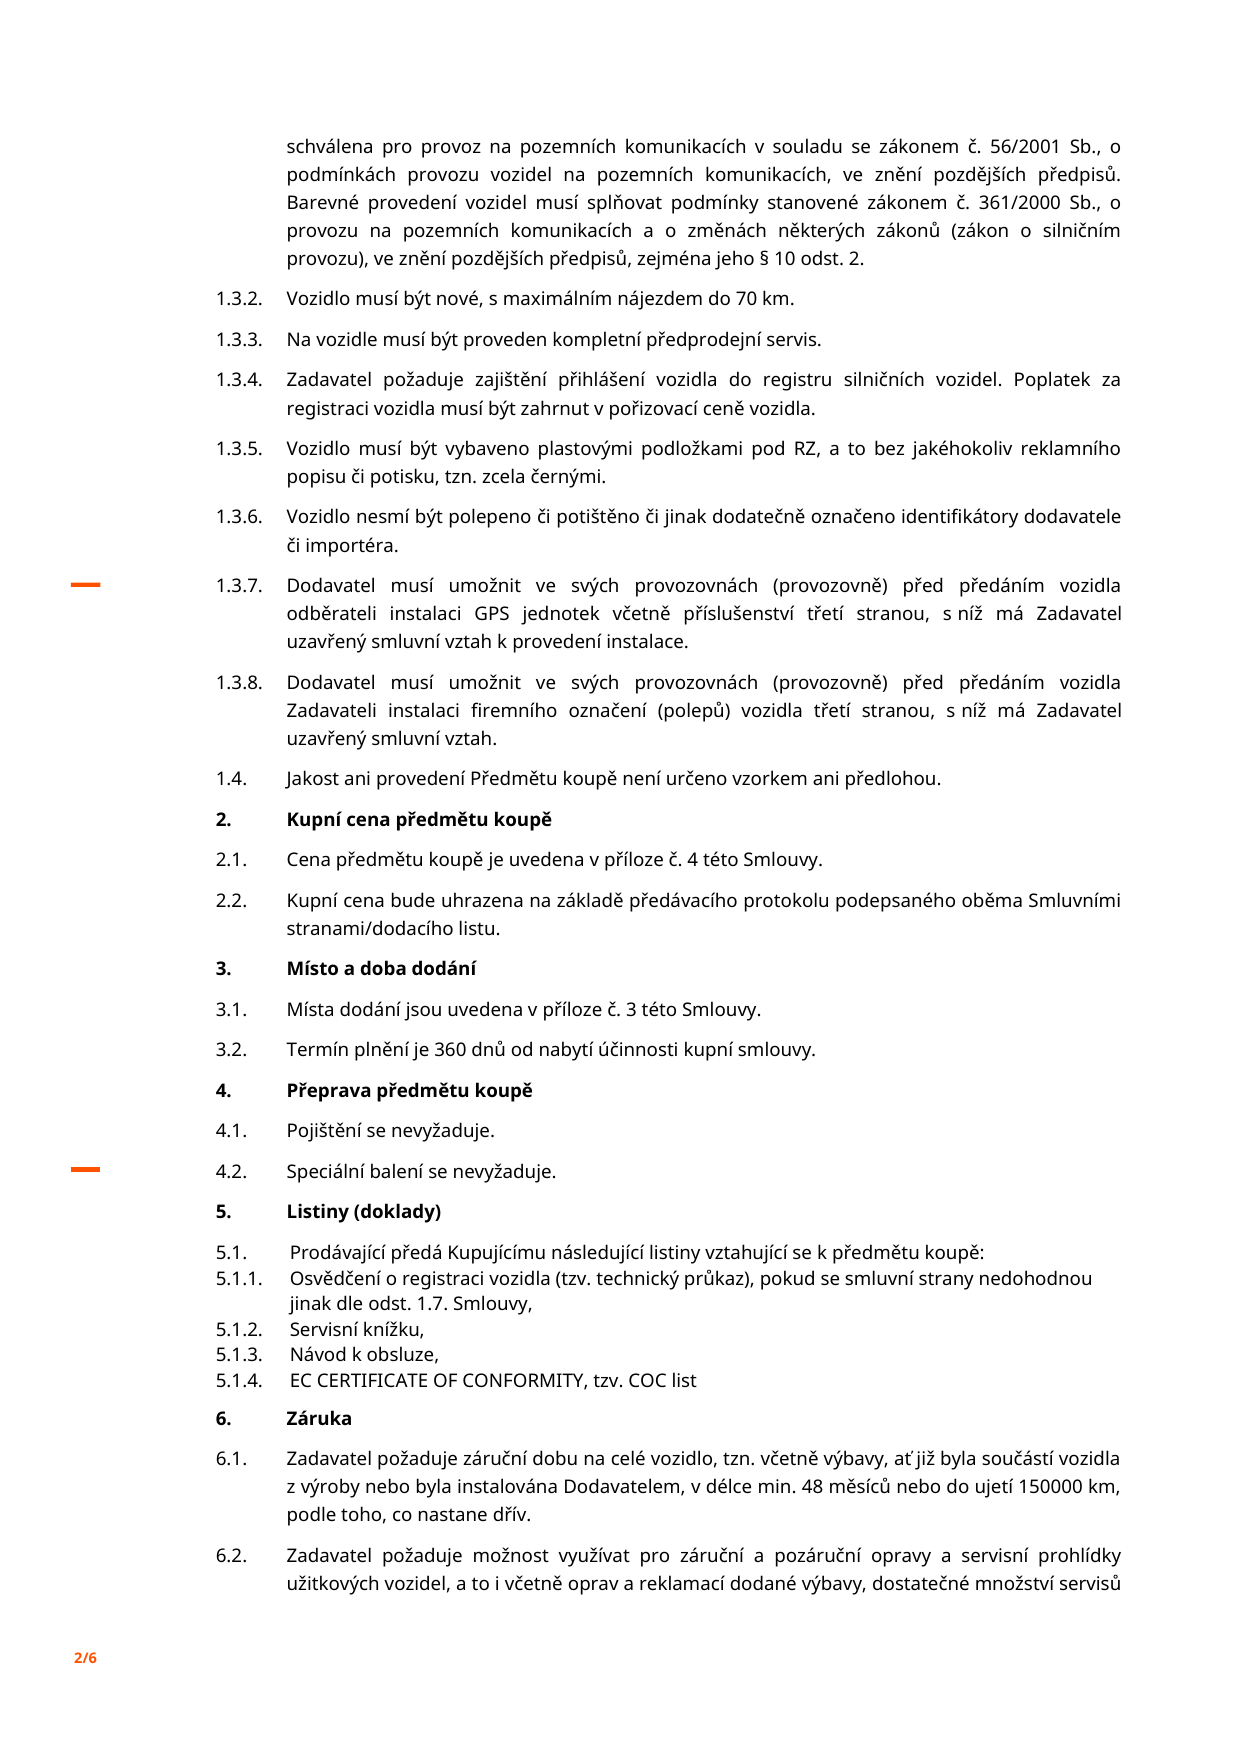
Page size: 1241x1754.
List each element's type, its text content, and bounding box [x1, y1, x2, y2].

list EC CERTIFICATE OF CONFORMITY, tzv. COC list [216, 1367, 1122, 1392]
text Dodavatel musí umožnit ve svých provozovnách (provozovně) před předáním vozidla odběrateli instalaci GPS jednotek včetně příslušenství třetí stranou, s níž má Zadavatel uzavřený smluvní vztah k provedení instalace. [216, 572, 1122, 654]
text Kupní cena bude uhrazena na základě předávacího protokolu podepsaného oběma Smluvními stranami/dodacího listu. [216, 887, 1122, 941]
list Osvědčení o registraci vozidla (tzv. technický průkaz), pokud se smluvní strany nedohodnou jinak dle odst. 1.7. Smlouvy, [216, 1265, 1122, 1316]
subtitle Kupní cena předmětu koupě [216, 806, 1122, 832]
text Pojištění se nevyžaduje. [216, 1118, 1122, 1143]
text Dodavatel musí umožnit ve svých provozovnách (provozovně) před předáním vozidla Zadavateli instalaci firemního označení (polepů) vozidla třetí stranou, s níž má Zadavatel uzavřený smluvní vztah. [216, 669, 1122, 751]
text Zadavatel požaduje záruční dobu na celé vozidlo, tzn. včetně výbavy, ať již byla součástí vozidla z výroby nebo byla instalována Dodavatelem, v délce min. 48 měsíců nebo do ujetí 150000 km, podle toho, co nastane dřív. [216, 1445, 1122, 1527]
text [216, 133, 1122, 271]
text Termín plnění je 360 dnů od nabytí účinnosti kupní smlouvy. [216, 1037, 1122, 1062]
text Místa dodání jsou uvedena v příloze č. 3 této Smlouvy. [216, 996, 1122, 1022]
text Cena předmětu koupě je uvedena v příloze č. 4 této Smlouvy. [216, 847, 1122, 872]
subtitle Listiny (doklady) [216, 1199, 1122, 1224]
text Speciální balení se nevyžaduje. [216, 1158, 1122, 1184]
text Zadavatel požaduje zajištění přihlášení vozidla do registru silničních vozidel. Poplatek za registraci vozidla musí být zahrnut v pořizovací ceně vozidla. [216, 367, 1122, 420]
subtitle Místo a doba dodání [216, 956, 1122, 981]
list Prodávající předá Kupujícímu následující listiny vztahující se k předmětu koupě: [216, 1239, 1122, 1265]
text Vozidlo musí být nové, s maximálním nájezdem do 70 km. [216, 286, 1122, 311]
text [216, 1542, 1122, 1596]
text Jakost ani provedení Předmětu koupě není určeno vzorkem ani předlohou. [216, 766, 1122, 791]
subtitle Přeprava předmětu koupě [216, 1077, 1122, 1103]
list Servisní knížku, [216, 1316, 1122, 1341]
text Vozidlo musí být vybaveno plastovými podložkami pod RZ, a to bez jakéhokoliv reklamního popisu či potisku, tzn. zcela černými. [216, 435, 1122, 489]
list Návod k obsluze, [216, 1341, 1122, 1367]
text Vozidlo nesmí být polepeno či potištěno či jinak dodatečně označeno identifikátory dodavatele či importéra. [216, 504, 1122, 557]
subtitle Záruka [216, 1405, 1122, 1430]
text Na vozidle musí být proveden kompletní předprodejní servis. [216, 326, 1122, 352]
